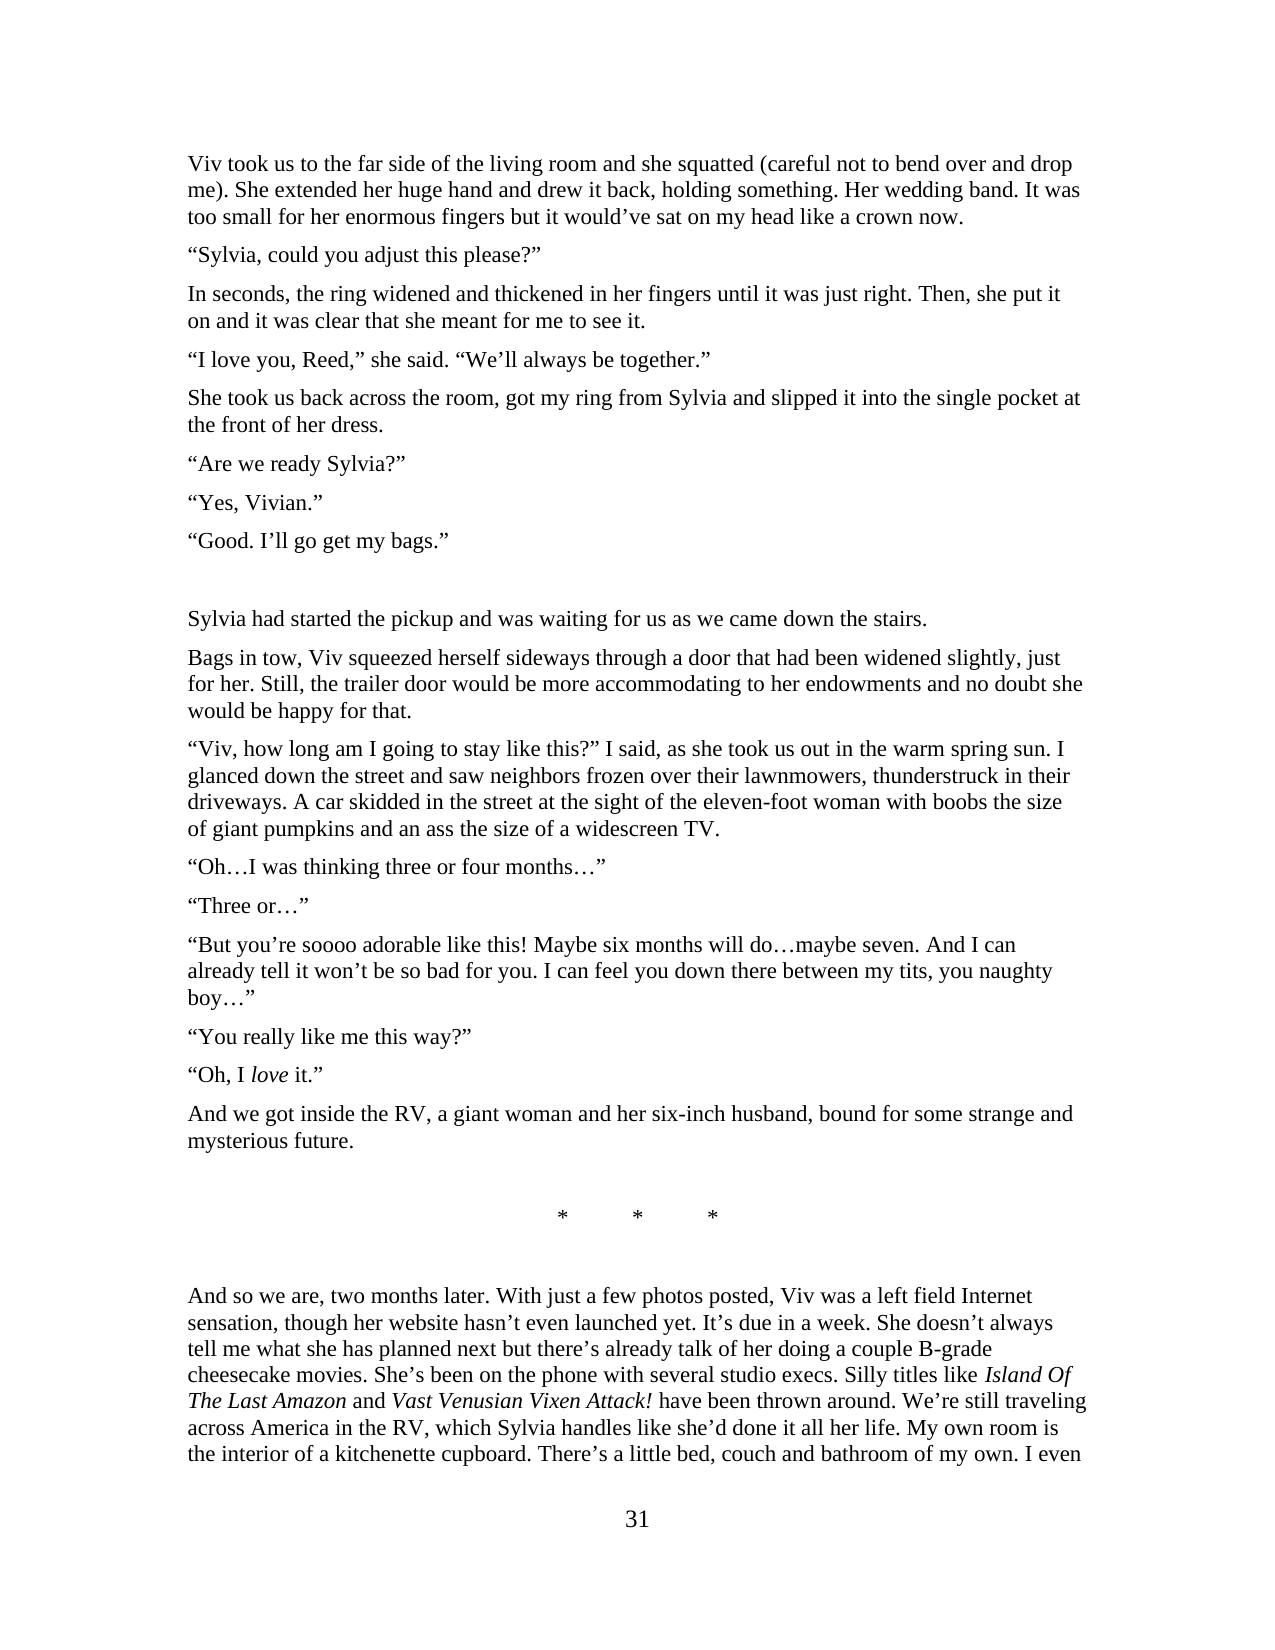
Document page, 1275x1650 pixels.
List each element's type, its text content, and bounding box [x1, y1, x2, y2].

text “But you’re soooo adorable like this! Maybe six months will do…maybe seven. And I can already tell it won’t be so bad for you. I can feel you down there between my tits, you naughty boy…” [187, 931, 1087, 1010]
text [187, 1282, 1087, 1467]
text Bags in tow, Viv squeezed herself sideways through a door that had been widened slightly, just for her. Still, the trailer door would be more accommodating to her endowments and no doubt she would be happy for that. [187, 644, 1087, 723]
text “Are we ready Sylvia?” [187, 450, 1087, 476]
text “Viv, how long am I going to stay like this?” I said, as she took us out in the warm spring sun. I glanced down the street and saw neighbors frozen over their lawnmowers, thunderstruck in their driveways. A car skidded in the street at the sight of the eleven-foot woman with boobs the size of giant pumpkins and an ass the size of a widescreen TV. [187, 736, 1087, 841]
text “Oh…I was thinking three or four months…” [187, 853, 1087, 880]
text “Good. I’ll go get my bags.” [187, 527, 1087, 554]
text “I love you, Reed,” she said. “We’ll always be together.” [187, 346, 1087, 372]
text “Yes, Vivian.” [187, 488, 1087, 515]
text “You really like me this way?” [187, 1023, 1087, 1049]
text And we got inside the RV, a giant woman and her six-inch husband, bound for some strange and mysterious future. [187, 1100, 1087, 1153]
text “Oh, I love it.” [187, 1062, 1087, 1088]
text Sylvia had started the pickup and was waiting for us as we came down the stairs. [187, 605, 1087, 631]
text She took us back across the room, got my ring from Sylvia and slipped it into the single pocket at the front of her dress. [187, 384, 1087, 437]
text “Sylvia, could you adjust this please?” [187, 242, 1087, 268]
text * * * [187, 1204, 1087, 1231]
text Viv took us to the far side of the living room and she squatted (careful not to bend over and drop me). She extended her huge hand and drew it back, holding something. Her wedding band. It was too small for her enormous fingers but it would’ve sat on my head like a crown now. [187, 150, 1087, 229]
text “Three or…” [187, 892, 1087, 919]
text In seconds, the ring widened and thickened in her fingers until it was just right. Then, she put it on and it was clear that she meant for me to see it. [187, 280, 1087, 333]
